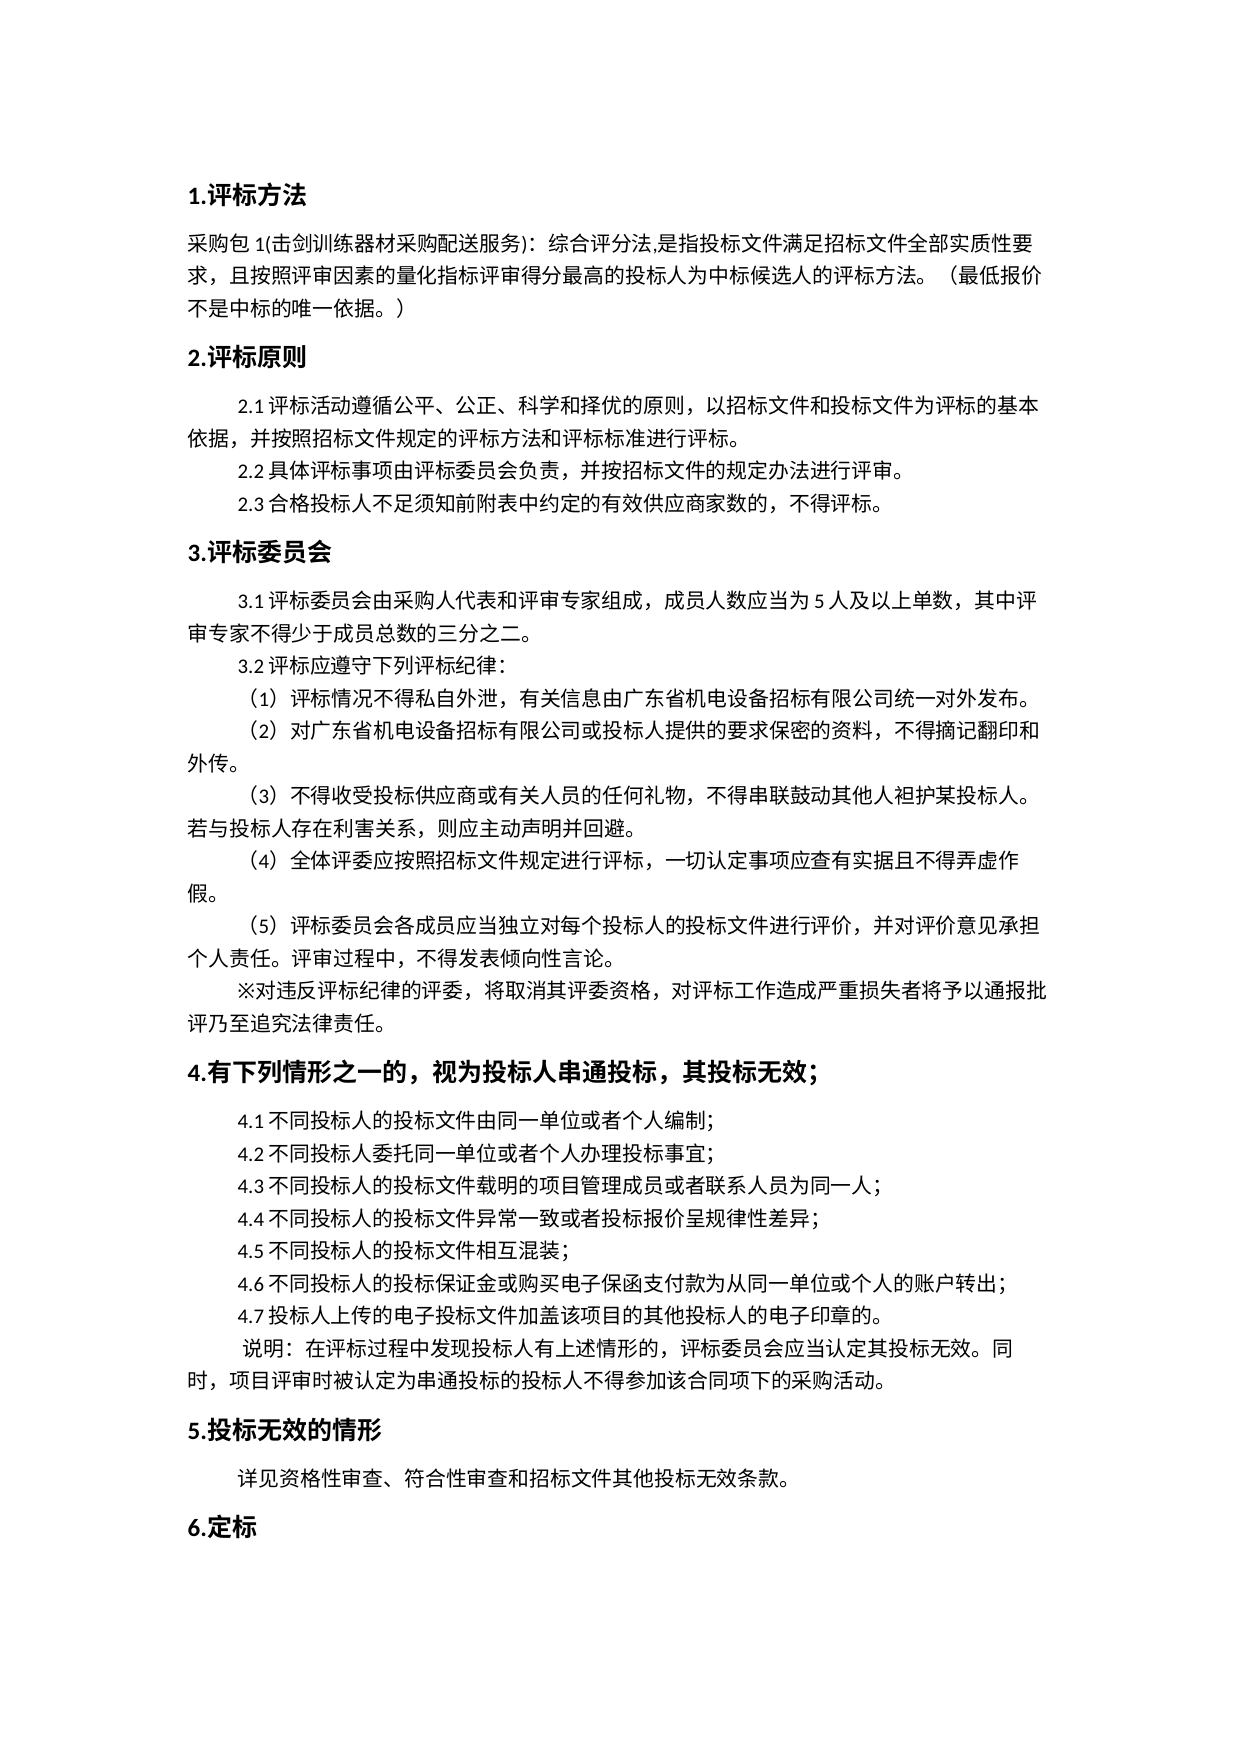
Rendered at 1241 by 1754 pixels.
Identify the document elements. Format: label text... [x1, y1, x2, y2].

text 4.有下列情形之一的，视为投标人串通投标，其投标无效； [187, 1039, 1053, 1104]
text 2.评标原则 [187, 324, 1053, 389]
text 4.1不同投标人的投标文件由同一单位或者个人编制； [187, 1104, 1053, 1137]
text 1.评标方法 [187, 162, 1053, 227]
text （3）不得收受投标供应商或有关人员的任何礼物，不得串联鼓动其他人袒护某投标人。若与投标人存在利害关系，则应主动声明并回避。 [187, 779, 1053, 844]
text 6.定标 [187, 1494, 1053, 1559]
text 详见资格性审查、符合性审查和招标文件其他投标无效条款。 [187, 1462, 1053, 1494]
text （5）评标委员会各成员应当独立对每个投标人的投标文件进行评价，并对评价意见承担个人责任。评审过程中，不得发表倾向性言论。 [187, 909, 1053, 974]
text 4.2不同投标人委托同一单位或者个人办理投标事宜； [187, 1137, 1053, 1169]
text ※对违反评标纪律的评委，将取消其评委资格，对评标工作造成严重损失者将予以通报批评乃至追究法律责任。 [187, 974, 1053, 1039]
text 3.2评标应遵守下列评标纪律： [187, 649, 1053, 682]
text 说明：在评标过程中发现投标人有上述情形的，评标委员会应当认定其投标无效。同时，项目评审时被认定为串通投标的投标人不得参加该合同项下的采购活动。 [187, 1332, 1053, 1397]
text 4.7投标人上传的电子投标文件加盖该项目的其他投标人的电子印章的。 [187, 1299, 1053, 1332]
text （4）全体评委应按照招标文件规定进行评标，一切认定事项应查有实据且不得弄虚作假。 [187, 844, 1053, 909]
text 3.评标委员会 [187, 519, 1053, 584]
text 2.1评标活动遵循公平、公正、科学和择优的原则，以招标文件和投标文件为评标的基本依据，并按照招标文件规定的评标方法和评标标准进行评标。 [187, 389, 1053, 454]
text （2）对广东省机电设备招标有限公司或投标人提供的要求保密的资料，不得摘记翻印和外传。 [187, 714, 1053, 779]
text （1）评标情况不得私自外泄，有关信息由广东省机电设备招标有限公司统一对外发布。 [187, 682, 1053, 714]
text 5.投标无效的情形 [187, 1397, 1053, 1462]
text 2.2具体评标事项由评标委员会负责，并按招标文件的规定办法进行评审。 [187, 454, 1053, 487]
text 3.1评标委员会由采购人代表和评审专家组成，成员人数应当为5人及以上单数，其中评审专家不得少于成员总数的三分之二。 [187, 584, 1053, 649]
text 采购包1(击剑训练器材采购配送服务)：综合评分法,是指投标文件满足招标文件全部实质性要求，且按照评审因素的量化指标评审得分最高的投标人为中标候选人的评标方法。（最低报价不是中标的唯一依据。） [187, 227, 1053, 324]
text 2.3合格投标人不足须知前附表中约定的有效供应商家数的，不得评标。 [187, 487, 1053, 519]
text 4.3不同投标人的投标文件载明的项目管理成员或者联系人员为同一人； [187, 1169, 1053, 1202]
text 4.6不同投标人的投标保证金或购买电子保函支付款为从同一单位或个人的账户转出； [187, 1267, 1053, 1299]
text 4.4不同投标人的投标文件异常一致或者投标报价呈规律性差异； [187, 1202, 1053, 1234]
text 4.5不同投标人的投标文件相互混装； [187, 1234, 1053, 1267]
